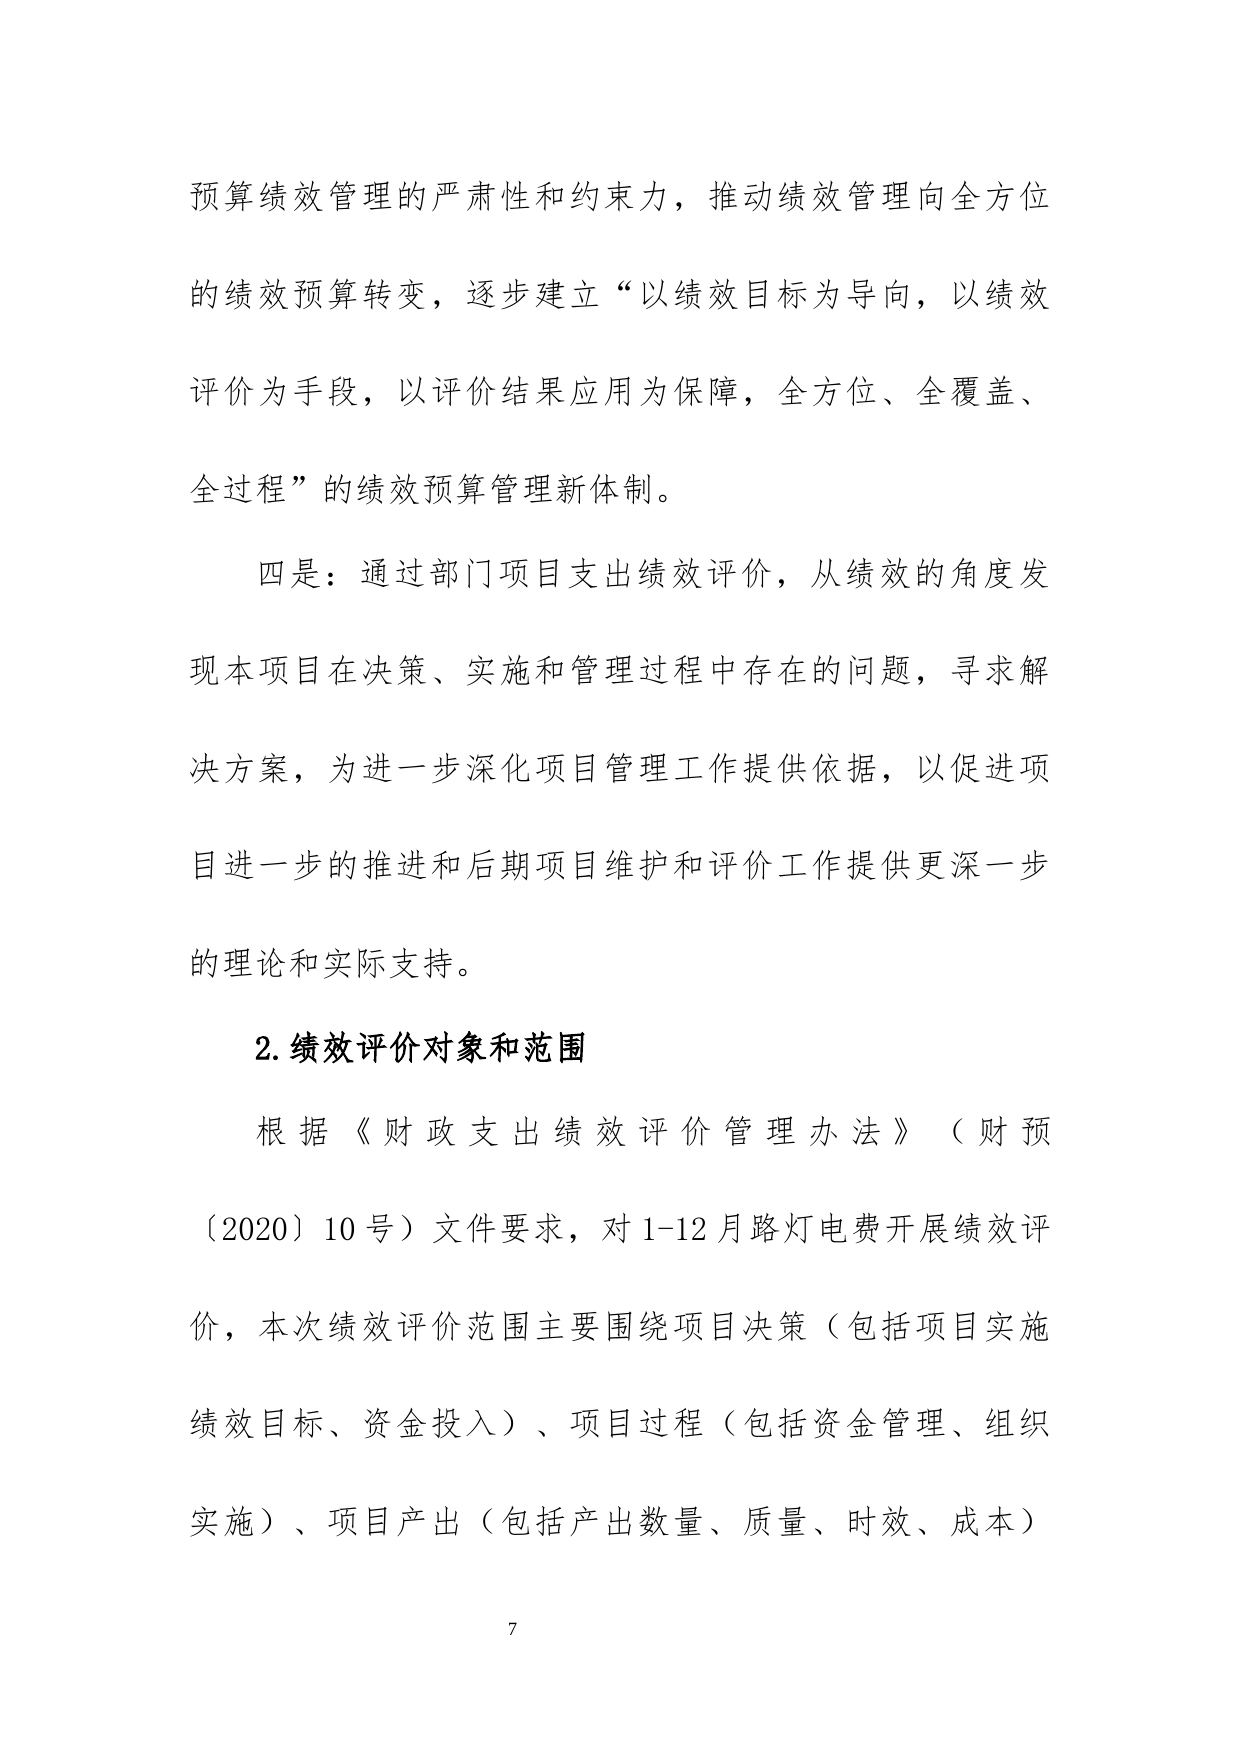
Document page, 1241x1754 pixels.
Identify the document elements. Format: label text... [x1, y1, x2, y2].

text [187, 1096, 1053, 1551]
text 2.绩效评价对象和范围 [187, 1012, 1053, 1077]
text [187, 162, 1053, 519]
text 四是：通过部门项目支出绩效评价，从绩效的角度发现本项目在决策、实施和管理过程中存在的问题，寻求解决方案，为进一步深化项目管理工作提供依据，以促进项目进一步的推进和后期项目维护和评价工作提供更深一步的理论和实际支持。 [187, 538, 1053, 993]
